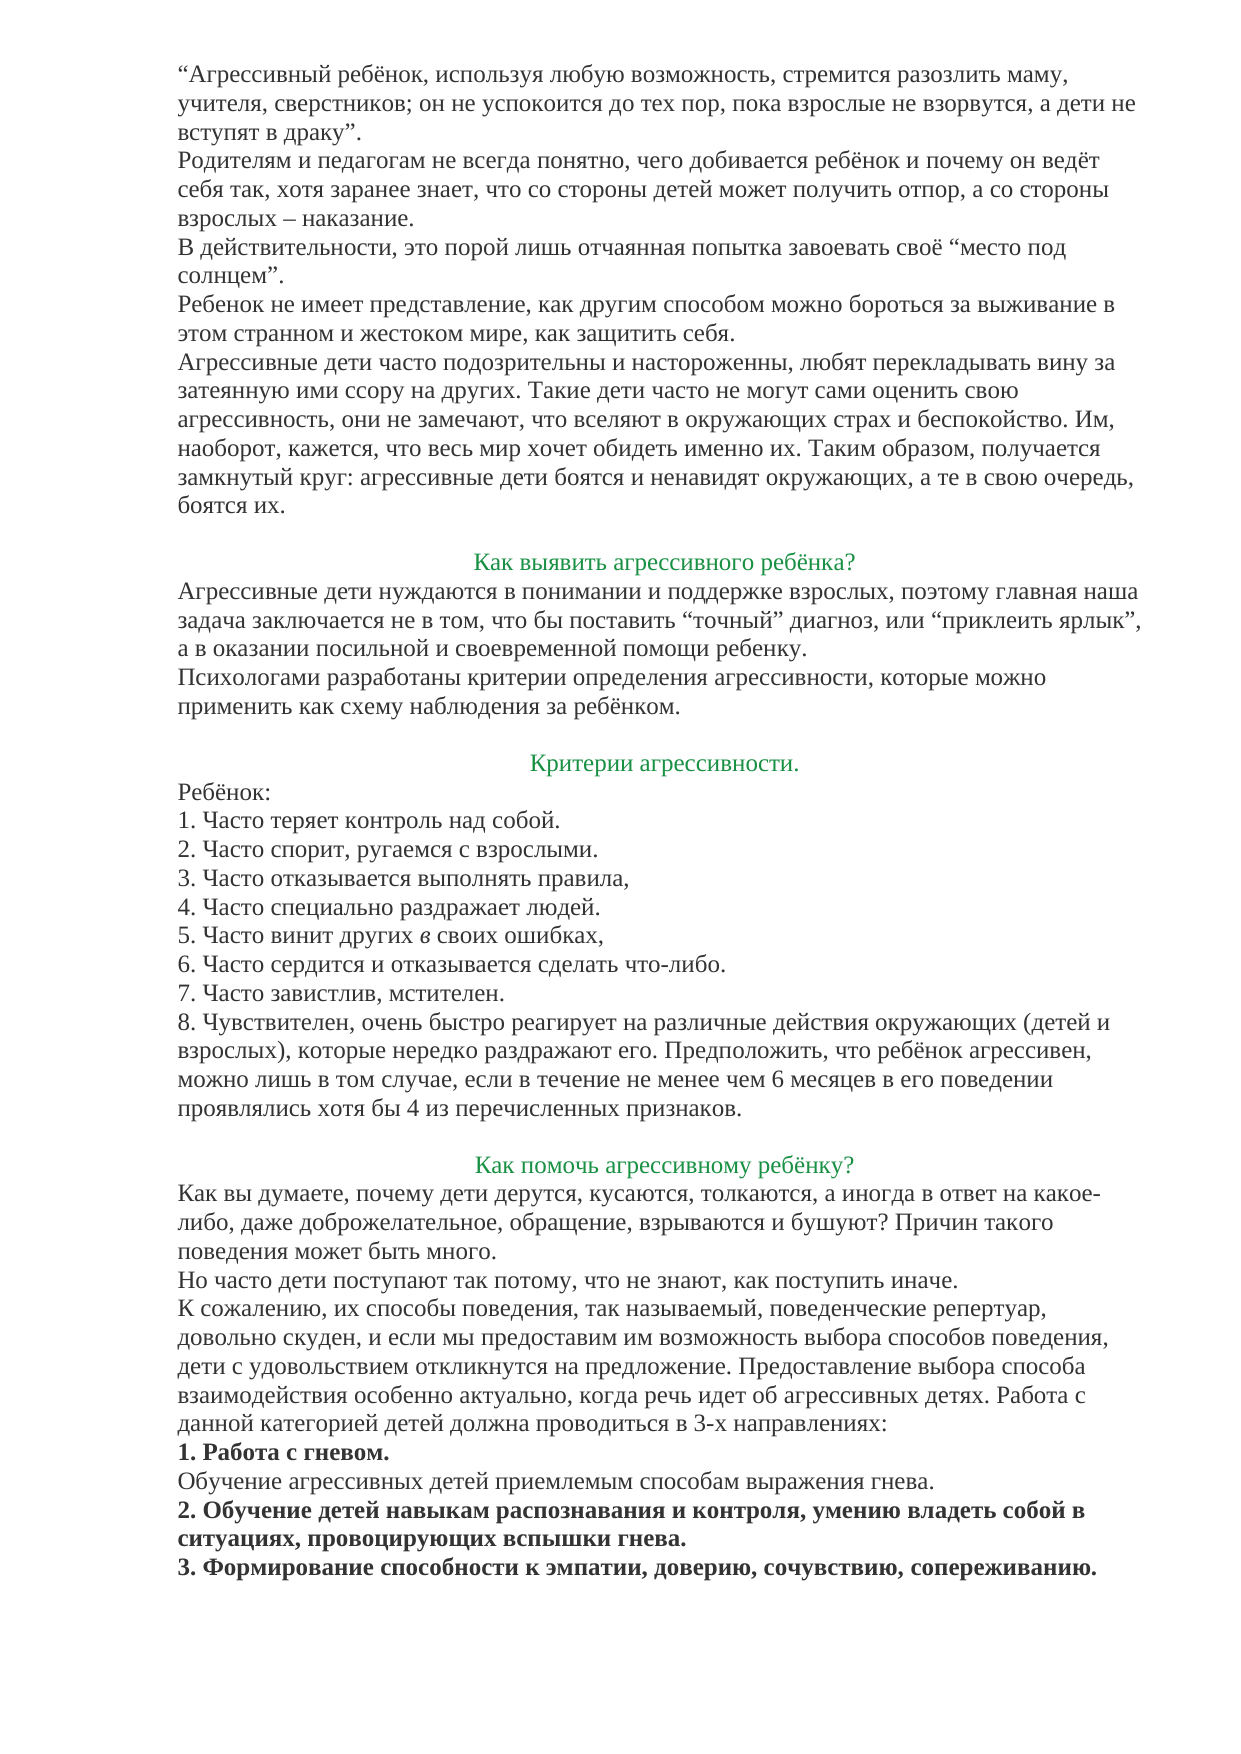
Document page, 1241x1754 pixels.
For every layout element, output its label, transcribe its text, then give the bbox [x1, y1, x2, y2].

text 3. Часто отказывается выполнять правила, [177, 863, 1152, 892]
text К сожалению, их способы поведения, так называемый, поведенческие репертуар, довольно скуден, и если мы предоставим им возможность выбора способов поведения, дети с удовольствием откликнутся на предложение. Предоставление выбора способа взаимодействия особенно актуально, когда речь идет об агрессивных детях. Работа с данной категорией детей должна проводиться в 3-х направлениях: [177, 1293, 1152, 1437]
text 1. Работа с гневом. [177, 1437, 1152, 1466]
text Ребенок не имеет представление, как другим способом можно бороться за выживание в этом странном и жестоком мире, как защитить себя. [177, 289, 1152, 347]
text Как помочь агрессивному ребёнку? [177, 1150, 1152, 1178]
text Агрессивные дети нуждаются в понимании и поддержке взрослых, поэтому главная наша задача заключается не в том, что бы поставить “точный” диагноз, или “приклеить ярлык”, а в оказании посильной и своевременной помощи ребенку. [177, 576, 1152, 662]
text Агрессивные дети часто подозрительны и настороженны, любят перекладывать вину за затеянную ими ссору на других. Такие дети часто не могут сами оценить свою агрессивность, они не замечают, что вселяют в окружающих страх и беспокойство. Им, наоборот, кажется, что весь мир хочет обидеть именно их. Таким образом, получается замкнутый круг: агрессивные дети боятся и ненавидят окружающих, а те в свою очередь, боятся их. [177, 347, 1152, 519]
text Как выявить агрессивного ребёнка? [177, 547, 1152, 576]
text 7. Часто завистлив, мстителен. [177, 978, 1152, 1007]
text Как вы думаете, почему дети дерутся, кусаются, толкаются, а иногда в ответ на какое-либо, даже доброжелательное, обращение, взрываются и бушуют? Причин такого поведения может быть много. [177, 1178, 1152, 1265]
text 6. Часто сердится и отказывается сделать что-либо. [177, 949, 1152, 978]
text Психологами разработаны критерии определения агрессивности, которые можно применить как схему наблюдения за ребёнком. [177, 662, 1152, 720]
text Но часто дети поступают так потому, что не знают, как поступить иначе. [177, 1265, 1152, 1293]
text 2. Часто спорит, ругаемся с взрослыми. [177, 834, 1152, 863]
text Родителям и педагогам не всегда понятно, чего добивается ребёнок и почему он ведёт себя так, хотя заранее знает, что со стороны детей может получить отпор, а со стороны взрослых – наказание. [177, 145, 1152, 232]
text 5. Часто винит других в своих ошибках, [177, 920, 1152, 949]
text 1. Часто теряет контроль над собой. [177, 805, 1152, 834]
text “Агрессивный ребёнок, используя любую возможность, стремится разозлить маму, учителя, сверстников; он не успокоится до тех пор, пока взрослые не взорвутся, а дети не вступят в драку”. [177, 59, 1152, 145]
text Критерии агрессивности. [177, 748, 1152, 777]
text 2. Обучение детей навыкам распознавания и контроля, умению владеть собой в ситуациях, провоцирующих вспышки гнева. [177, 1495, 1152, 1552]
text 3. Формирование способности к эмпатии, доверию, сочувствию, сопереживанию. [177, 1552, 1152, 1581]
text Обучение агрессивных детей приемлемым способам выражения гнева. [177, 1466, 1152, 1495]
text Ребёнок: [177, 777, 1152, 805]
text 8. Чувствителен, очень быстро реагирует на различные действия окружающих (детей и взрослых), которые нередко раздражают его. Предположить, что ребёнок агрессивен, можно лишь в том случае, если в течение не менее чем 6 месяцев в его поведении проявлялись хотя бы 4 из перечисленных признаков. [177, 1007, 1152, 1122]
text 4. Часто специально раздражает людей. [177, 892, 1152, 920]
text В действительности, это порой лишь отчаянная попытка завоевать своё “место под солнцем”. [177, 232, 1152, 289]
